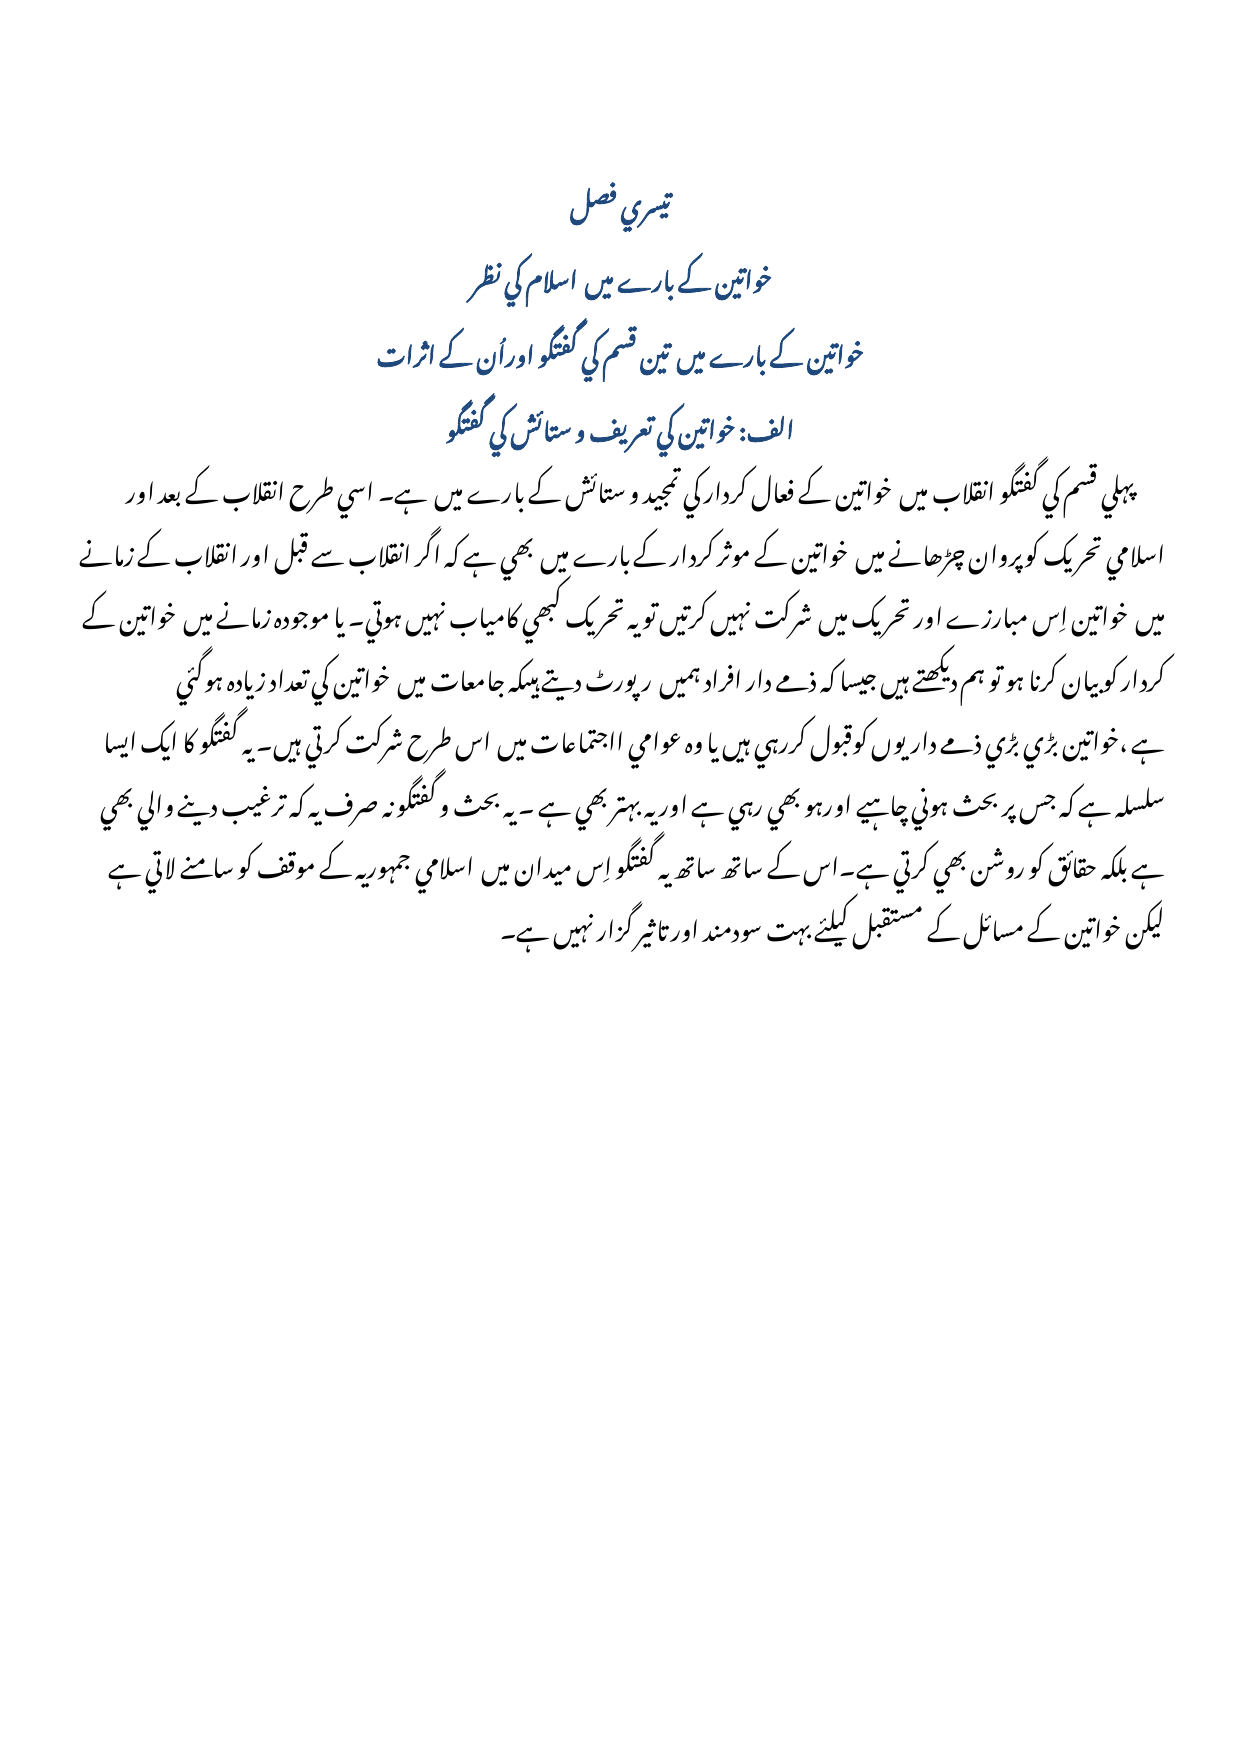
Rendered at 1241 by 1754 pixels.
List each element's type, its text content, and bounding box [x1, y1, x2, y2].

subtitle الف: خواتين کي تعريف و ستائش کي گفتگو [75, 394, 1165, 456]
text پہلي قسم کي گفتگو انقلاب ميں خواتين کے فعال کردار کي تمجيد و ستائش کے بارے ميں ہے۔ اسي طرح انقلاب کے بعد اور اسلامي تحريک کوپروان چڑھانے ميں خواتين کے موثر کردار کے بارے ميں بھي ہے کہ اگر انقلاب سے قبل اور انقلاب کے زمانے ميں خواتين اِس مبارزے اور تحريک ميں شرکت نہيں کرتيں تو يہ تحريک کبھي کامياب نہيں ہوتي۔ يا موجودہ زمانے ميں خواتين کے کردار کو بيان کرنا ہو تو ہم ديکھتے ہيں جيسا کہ ذمے دار افراد ہميں رپورٹ ديتے ہيںکہ جامعات ميں خواتين کي تعداد زيادہ ہوگئي ہے ،خواتين بڑي بڑي ذمے داريوں کوقبول کررہي ہيں يا وہ عوامي ااجتماعات ميں اس طرح شرکت کرتي ہيں۔ يہ گفتگو کا ايک ايسا سلسلہ ہے کہ جس پر بحث ہوني چاہيے اورہو بھي رہي ہے اور يہ بہتر بھي ہے ۔ يہ بحث و گفتگو نہ صرف يہ کہ ترغيب دينے والي بھي ہے بلکہ حقائق کو روشن بھي کرتي ہے۔اس کے ساتھ ساتھ يہ گفتگو اِس ميدان ميں اسلامي جمہوريہ کے موقف کو سامنے لاتي ہے ليکن خواتين کے مسائل کے مستقبل کيلئے بہت سودمند اور تاثير گزار نہيں ہے۔ [75, 456, 1165, 956]
subtitle خواتين کے بارے ميں اسلام کي نظر [75, 244, 1165, 306]
subtitle تيسري فصل [75, 169, 1165, 231]
subtitle خواتين کے بارے ميں تين قسم کي گفتگو اوراُن کے اثرات [75, 319, 1165, 381]
